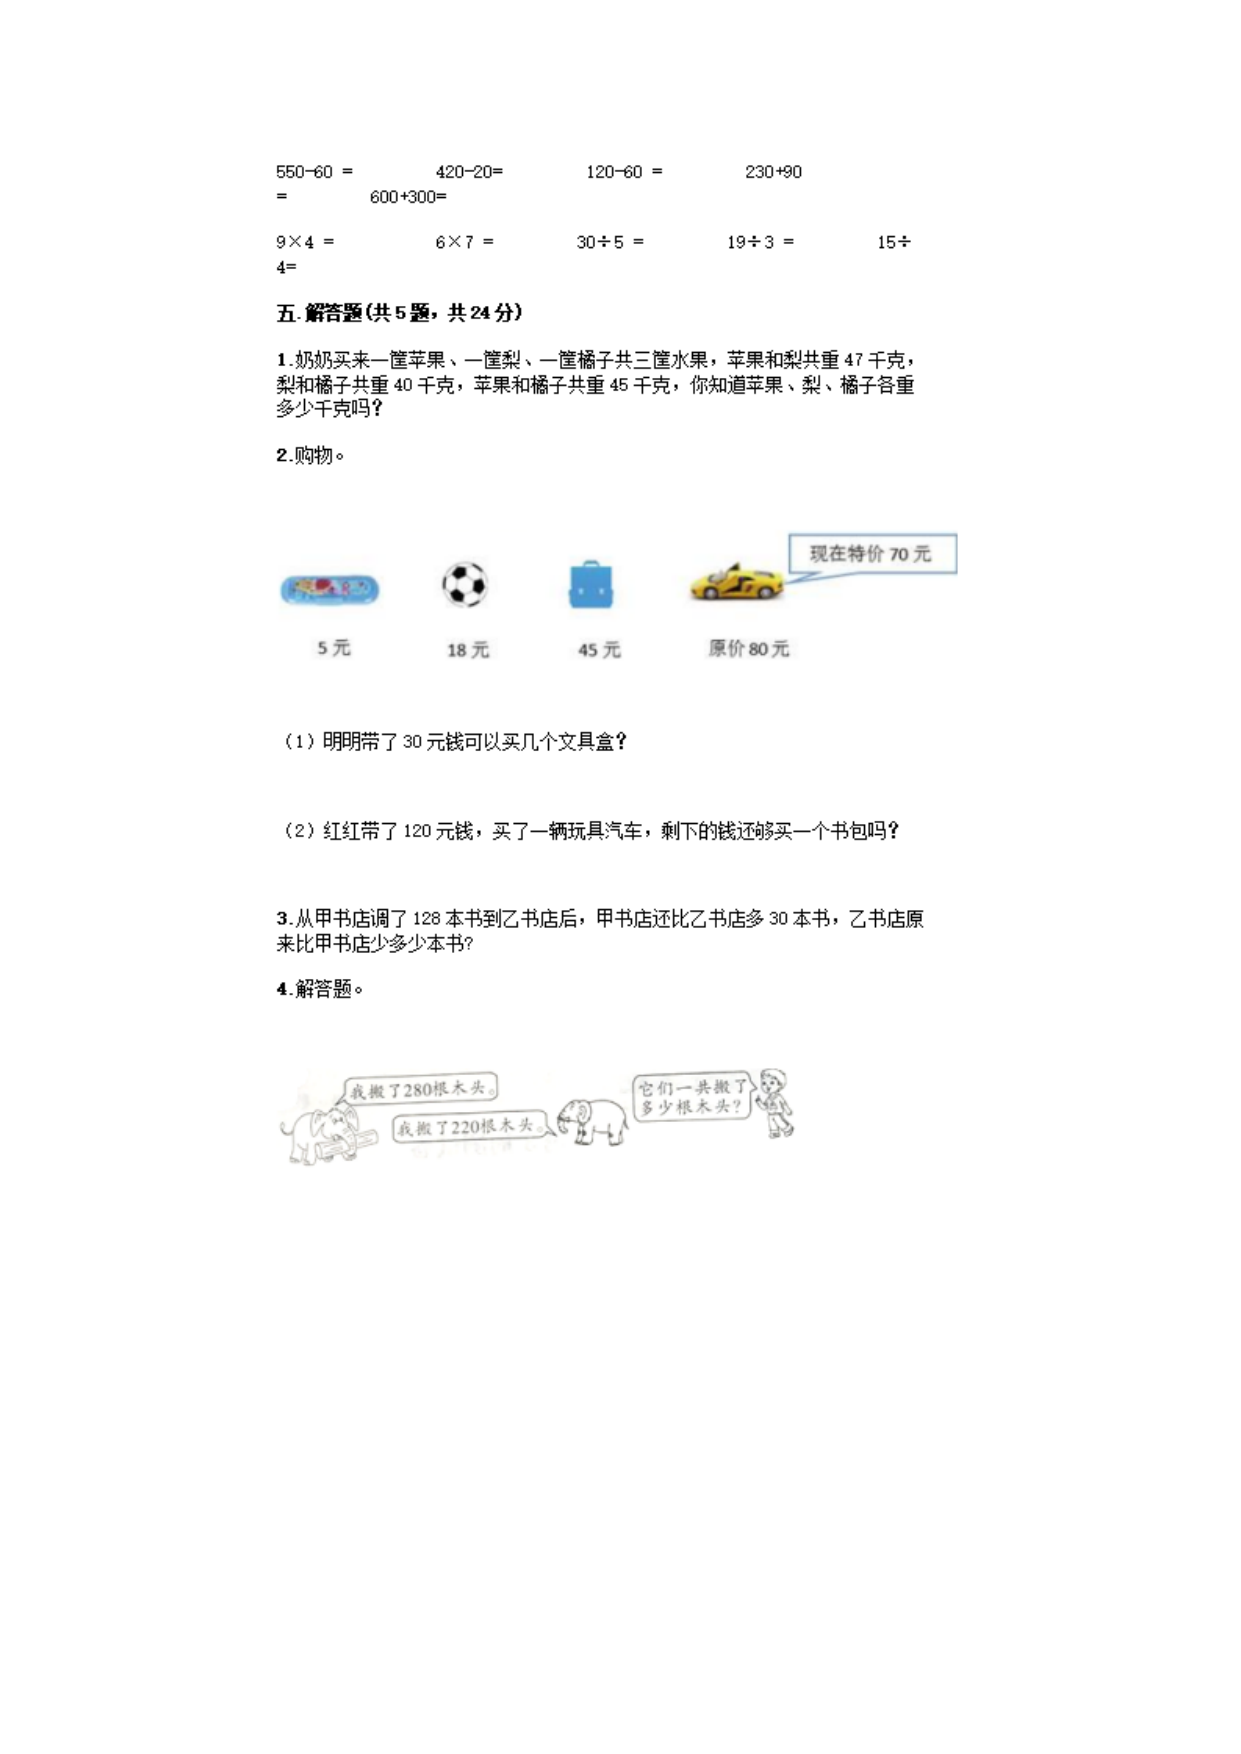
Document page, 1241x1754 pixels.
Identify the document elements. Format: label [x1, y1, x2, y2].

picture [243, 162, 997, 1219]
